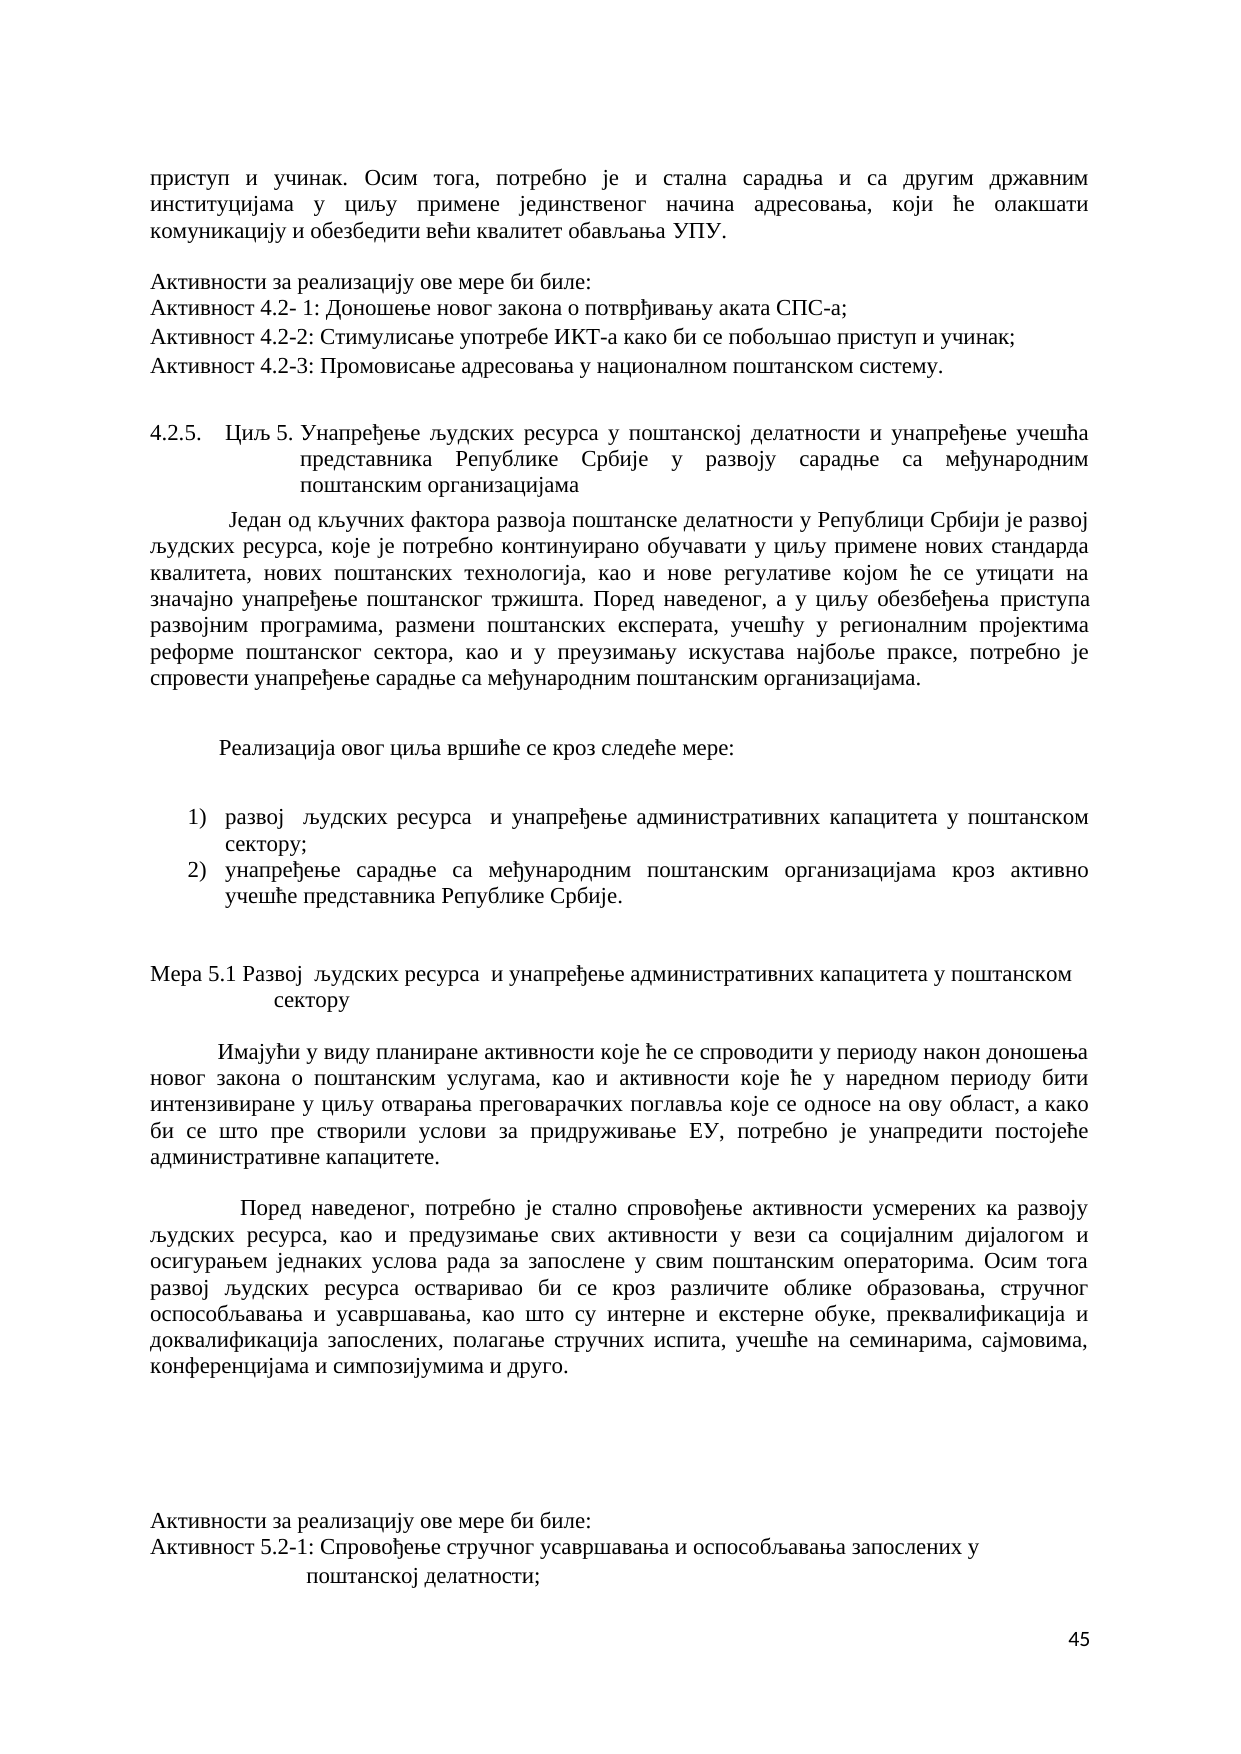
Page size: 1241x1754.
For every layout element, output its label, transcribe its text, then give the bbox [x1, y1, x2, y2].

text Активности за реализацију ове мере би биле: [150, 268, 1090, 294]
text Мера 5.1 Развој људских ресурса и унапређење административних капацитета у поштанском сектору [150, 960, 1090, 1013]
list развој људских ресурса и унапређење административних капацитета у поштанском сектору; [187, 803, 1090, 856]
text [150, 150, 1090, 243]
list Циљ 5. Унапређење људских ресурса у поштанској делатности и унапређење учешћа представника Републике Србије у развоју сарадње са међународним поштанским организацијама [150, 419, 1090, 498]
text Активност 4.2-3: Промовисање адресовања у националном поштанском систему. [150, 352, 1090, 379]
text Активности за реализацију ове мере би биле: [150, 1507, 1090, 1533]
text Један од кључних фактора развоја поштанске делатности у Републици Србији је развој људских ресурса, које је потребно континуирано обучавати у циљу примене нових стандарда квалитета, нових поштанских технологија, као и нове регулативе којом ће се утицати на значајно унапређење поштанског тржишта. Поред наведеног, а у циљу обезбеђења приступа развојним програмима, размени поштанских експерата, учешћу у регионалним пројектима реформе поштанског сектора, као и у преузимању искустава најбоље праксе, потребно је спровести унапређење сарадње са међународним поштанским организацијама. [150, 506, 1090, 691]
text Реализација овог циља вршиће се кроз следеће мере: [150, 734, 1090, 760]
list унапређење сарадње са међународним поштанским организацијама кроз активно учешће представника Републике Србије. [187, 856, 1090, 909]
text Имајући у виду планиране активности које ће се спроводити у периоду након доношења новог закона о поштанским услугама, као и активности које ће у наредном периоду бити интензивиране у циљу отварања преговарачких поглавља које се односе на ову област, а како би се што пре створили услови за придруживање ЕУ, потребно је унапредити постојеће административне капацитете. [150, 1038, 1090, 1169]
text Активност 4.2- 1: Доношење новог закона о потврђивању аката СПС-а; [150, 294, 1090, 321]
text Активност 5.2-1: Спровођење стручног усавршавања и оспособљавања запослених у поштанској делатности; [150, 1533, 1090, 1588]
text Поред наведеног, потребно је стално спровођење активности усмерених ка развоју људских ресурса, као и предузимање свих активности у вези са социјалним дијалогом и осигурањем једнаких услова рада за запослене у свим поштанским операторима. Осим тога развој људских ресурса остваривао би се кроз различите облике образовања, стручног оспособљавања и усавршавања, као што су интерне и екстерне обуке, преквалификација и доквалификација запослених, полагање стручних испита, учешће на семинарима, сајмовима, конференцијама и симпозијумима и друго. [150, 1194, 1090, 1379]
text Активност 4.2-2: Стимулисање употребе ИКТ-а како би се побољшао приступ и учинак; [150, 323, 1090, 350]
